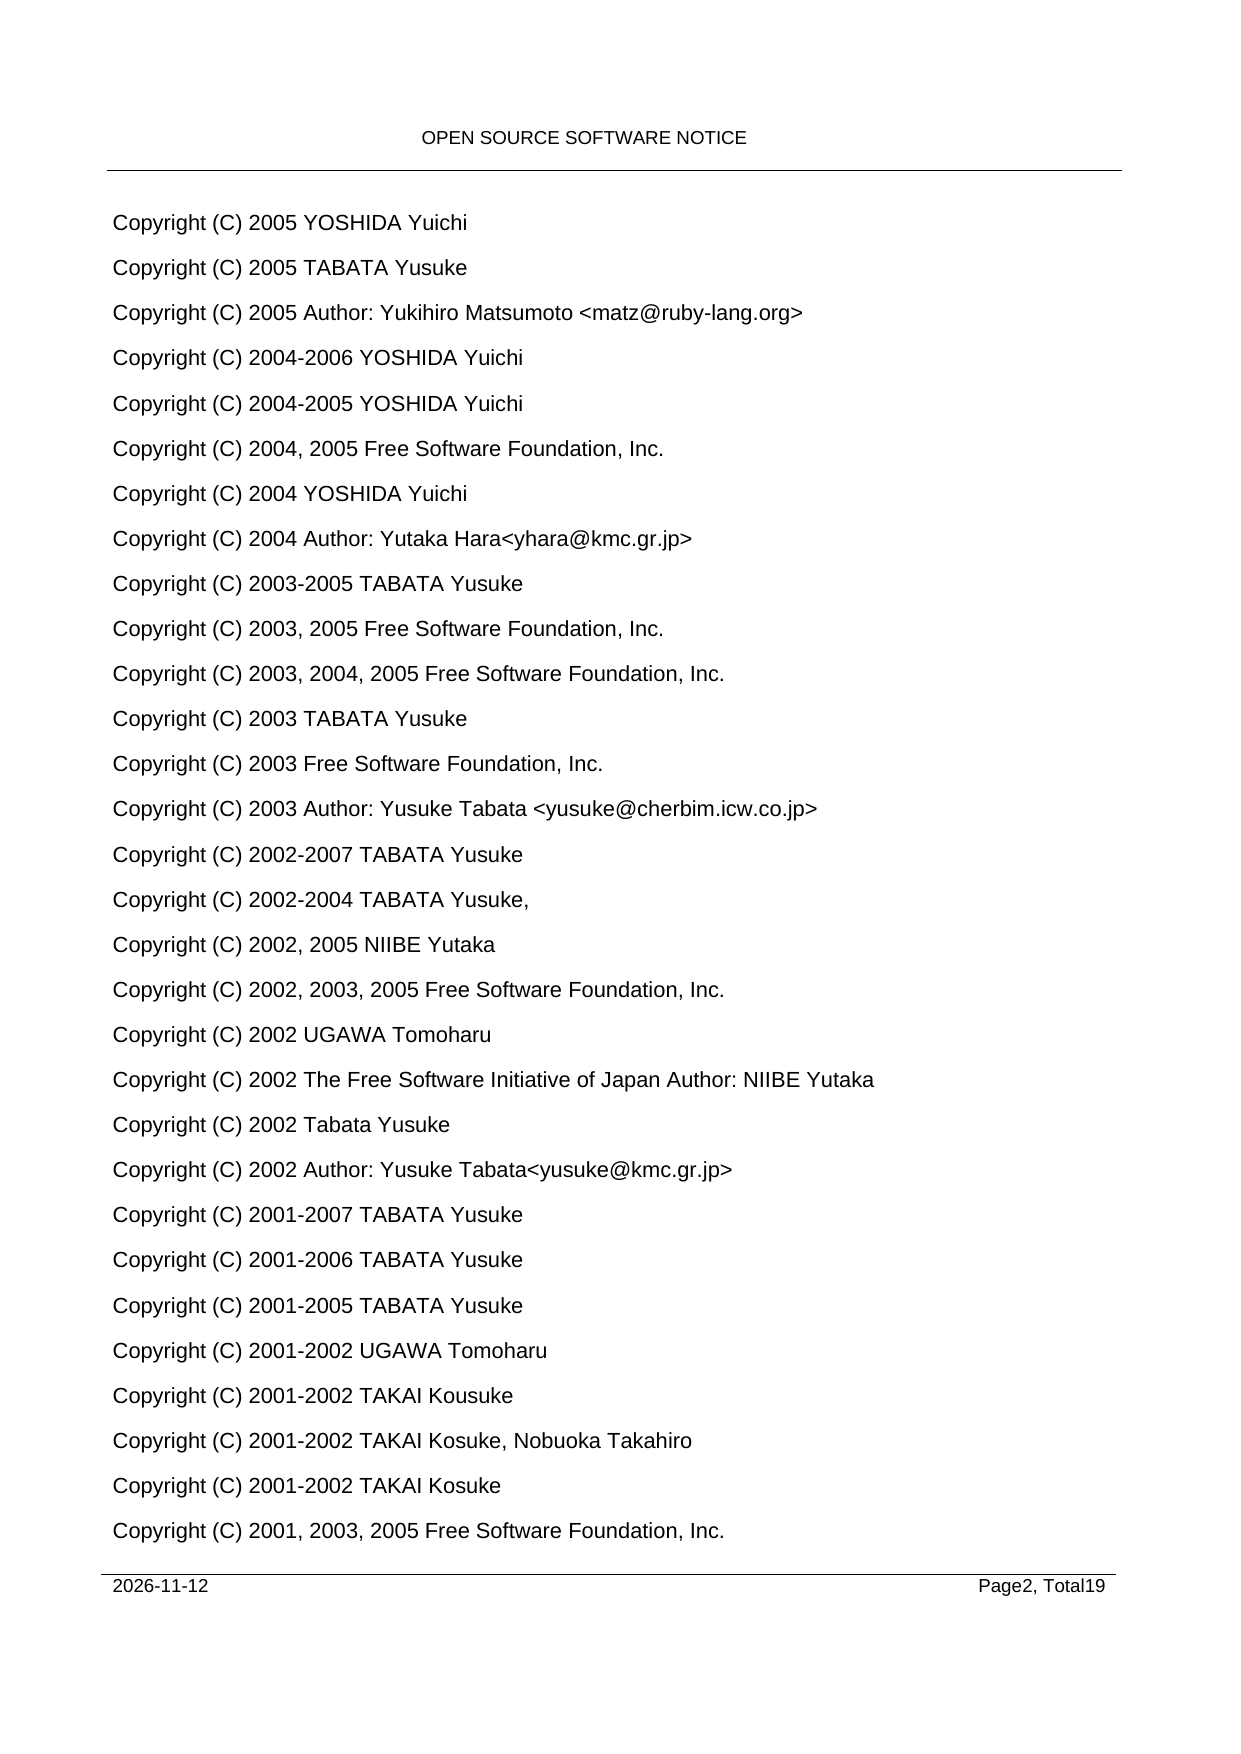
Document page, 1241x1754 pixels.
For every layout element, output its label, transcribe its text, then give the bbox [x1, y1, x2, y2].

text Copyright (C) 2001-2007 TABATA Yusuke [112, 1199, 1128, 1231]
text Copyright (C) 2004 Author: Yutaka Hara<yhara@kmc.gr.jp> [112, 522, 1128, 554]
text Copyright (C) 2001-2002 TAKAI Kousuke [112, 1379, 1128, 1412]
text Copyright (C) 2001-2002 TAKAI Kosuke, Nobuoka Takahiro [112, 1424, 1128, 1457]
text Copyright (C) 2001-2002 UGAWA Tomoharu [112, 1334, 1128, 1366]
text Copyright (C) 2004 YOSHIDA Yuichi [112, 477, 1128, 509]
text Copyright (C) 2004-2005 YOSHIDA Yuichi [112, 387, 1128, 419]
text Copyright (C) 2004, 2005 Free Software Foundation, Inc. [112, 432, 1128, 464]
text Copyright (C) 2002, 2003, 2005 Free Software Foundation, Inc. [112, 973, 1128, 1006]
text Copyright (C) 2003 Author: Yusuke Tabata <yusuke@cherbim.icw.co.jp> [112, 793, 1128, 825]
text Copyright (C) 2005 YOSHIDA Yuichi [112, 206, 1128, 239]
text Copyright (C) 2002 Tabata Yusuke [112, 1108, 1128, 1141]
text Copyright (C) 2002-2007 TABATA Yusuke [112, 838, 1128, 870]
text Copyright (C) 2001-2005 TABATA Yusuke [112, 1289, 1128, 1321]
text Copyright (C) 2003 Free Software Foundation, Inc. [112, 748, 1128, 780]
text Copyright (C) 2003-2005 TABATA Yusuke [112, 567, 1128, 600]
text Copyright (C) 2001-2002 TAKAI Kosuke [112, 1469, 1128, 1502]
text Copyright (C) 2003 TABATA Yusuke [112, 702, 1128, 735]
text Copyright (C) 2002 UGAWA Tomoharu [112, 1018, 1128, 1051]
text Copyright (C) 2002-2004 TABATA Yusuke, [112, 883, 1128, 915]
text Copyright (C) 2005 TABATA Yusuke [112, 251, 1128, 284]
text Copyright (C) 2001-2006 TABATA Yusuke [112, 1244, 1128, 1276]
text Copyright (C) 2003, 2005 Free Software Foundation, Inc. [112, 612, 1128, 645]
text Copyright (C) 2004-2006 YOSHIDA Yuichi [112, 342, 1128, 374]
text Copyright (C) 2005 Author: Yukihiro Matsumoto <matz@ruby-lang.org> [112, 297, 1128, 329]
text Copyright (C) 2001, 2003, 2005 Free Software Foundation, Inc. [112, 1514, 1128, 1547]
text Copyright (C) 2002 Author: Yusuke Tabata<yusuke@kmc.gr.jp> [112, 1153, 1128, 1186]
text Copyright (C) 2002 The Free Software Initiative of Japan Author: NIIBE Yutaka [112, 1063, 1128, 1096]
text Copyright (C) 2003, 2004, 2005 Free Software Foundation, Inc. [112, 657, 1128, 690]
text Copyright (C) 2002, 2005 NIIBE Yutaka [112, 928, 1128, 961]
